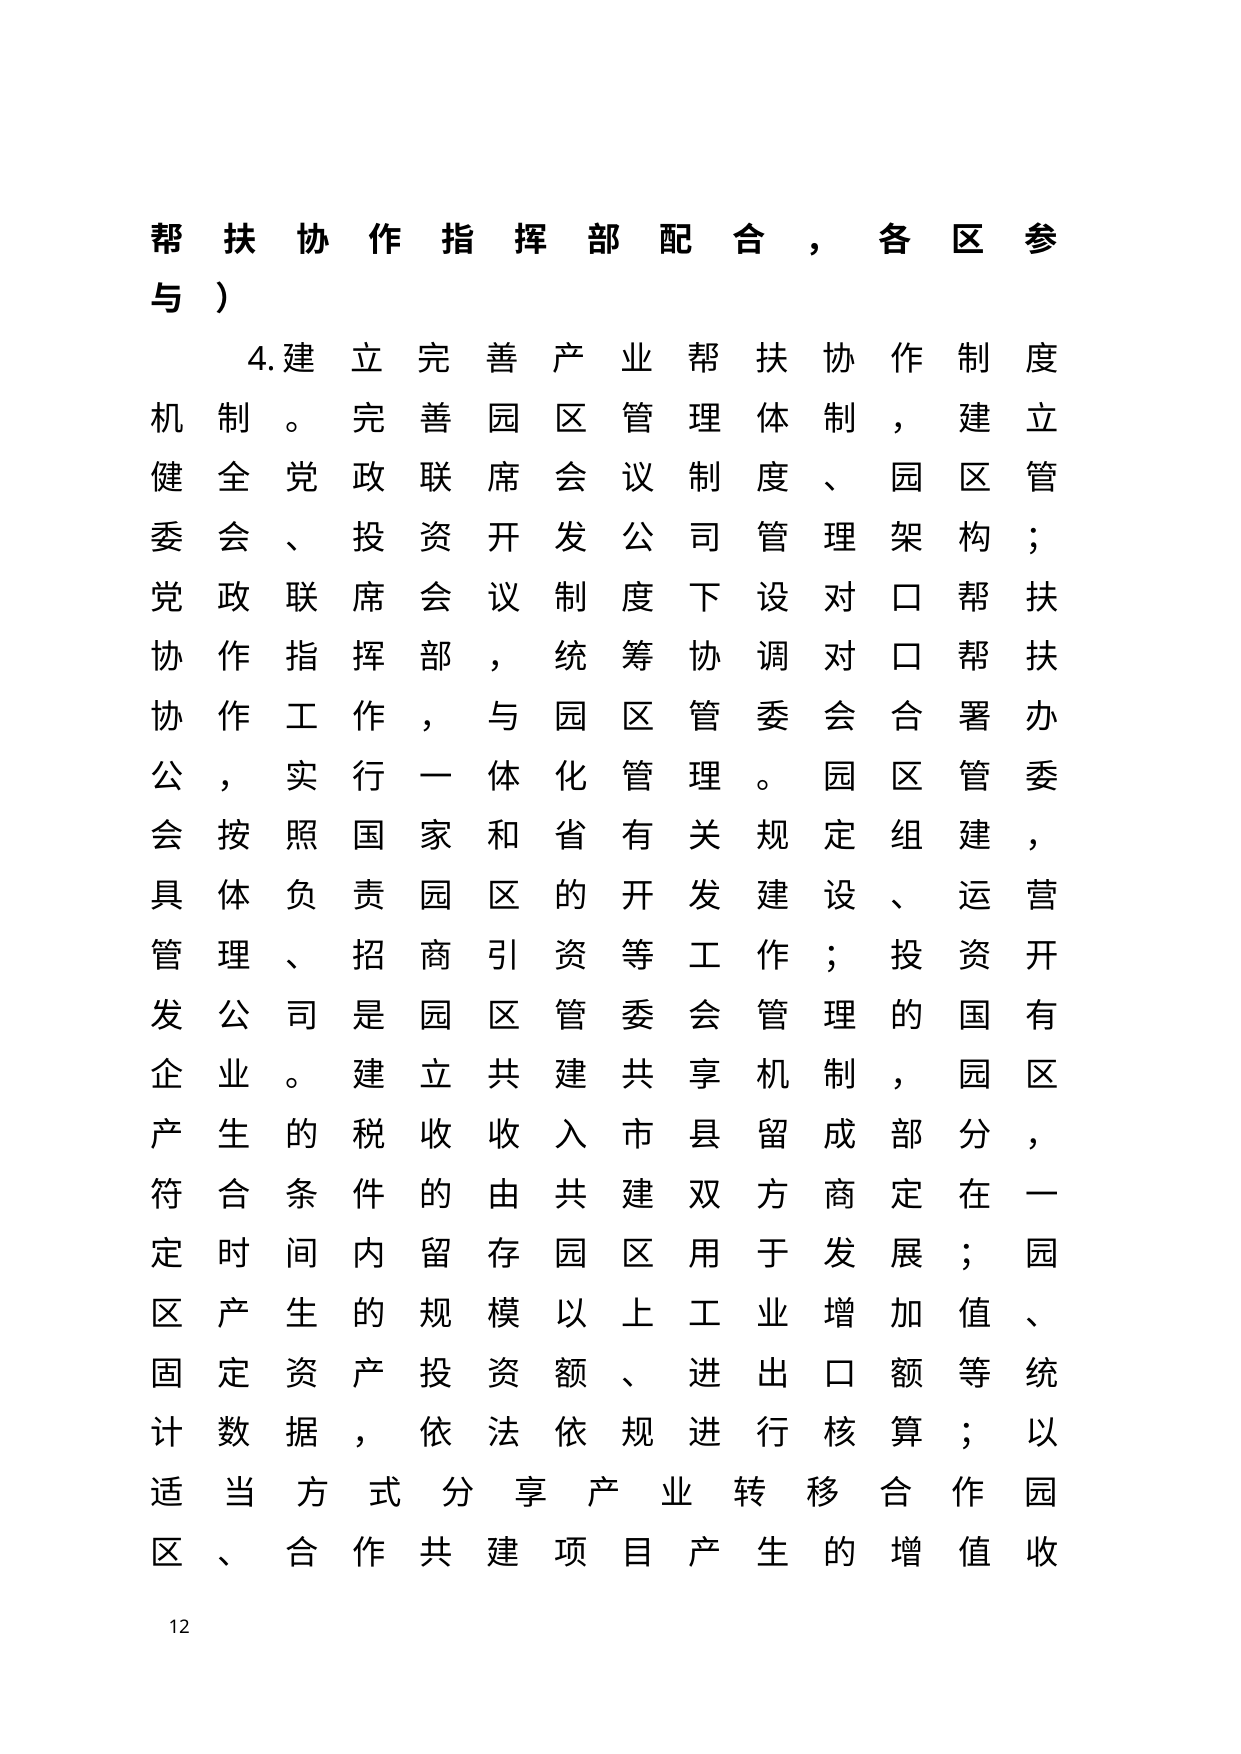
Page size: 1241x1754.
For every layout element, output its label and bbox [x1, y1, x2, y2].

text [150, 207, 1090, 326]
text [150, 326, 1090, 1579]
